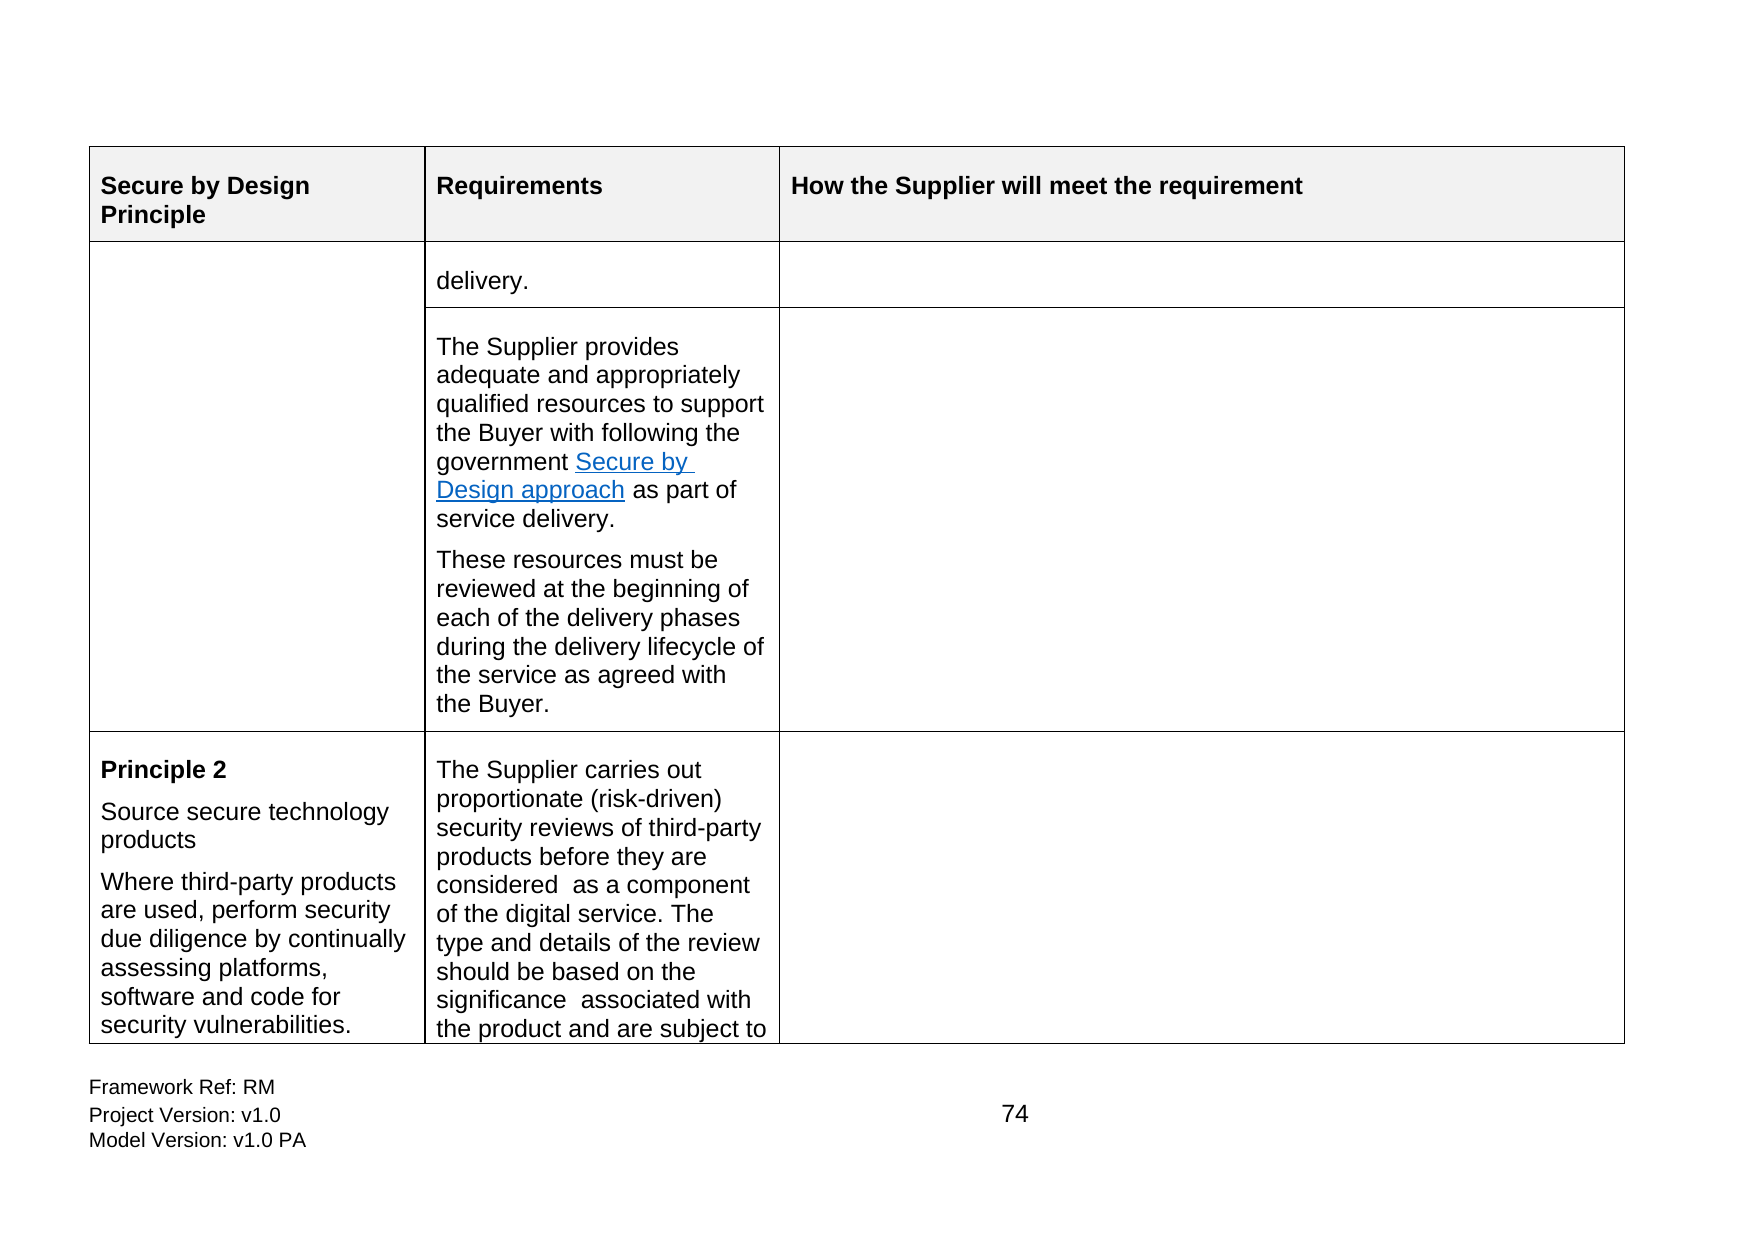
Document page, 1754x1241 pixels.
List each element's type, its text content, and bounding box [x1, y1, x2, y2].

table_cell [426, 732, 779, 1043]
table_cell The Supplier provides adequate and appropriately qualified resources to support the Buyer with following the government Secure by Design approach as part of service delivery. These resources must be reviewed at the beginning of each of the delivery phases during the delivery lifecycle of the service as agreed with the Buyer. [426, 308, 779, 731]
table_cell [780, 242, 1624, 307]
table_header Secure by Design Principle [90, 147, 424, 241]
table_cell [780, 308, 1624, 731]
table_header How the Supplier will meet the requirement [780, 147, 1624, 241]
table_header Requirements [426, 147, 779, 241]
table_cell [426, 242, 779, 307]
table_cell [780, 732, 1624, 1043]
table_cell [90, 732, 424, 1043]
